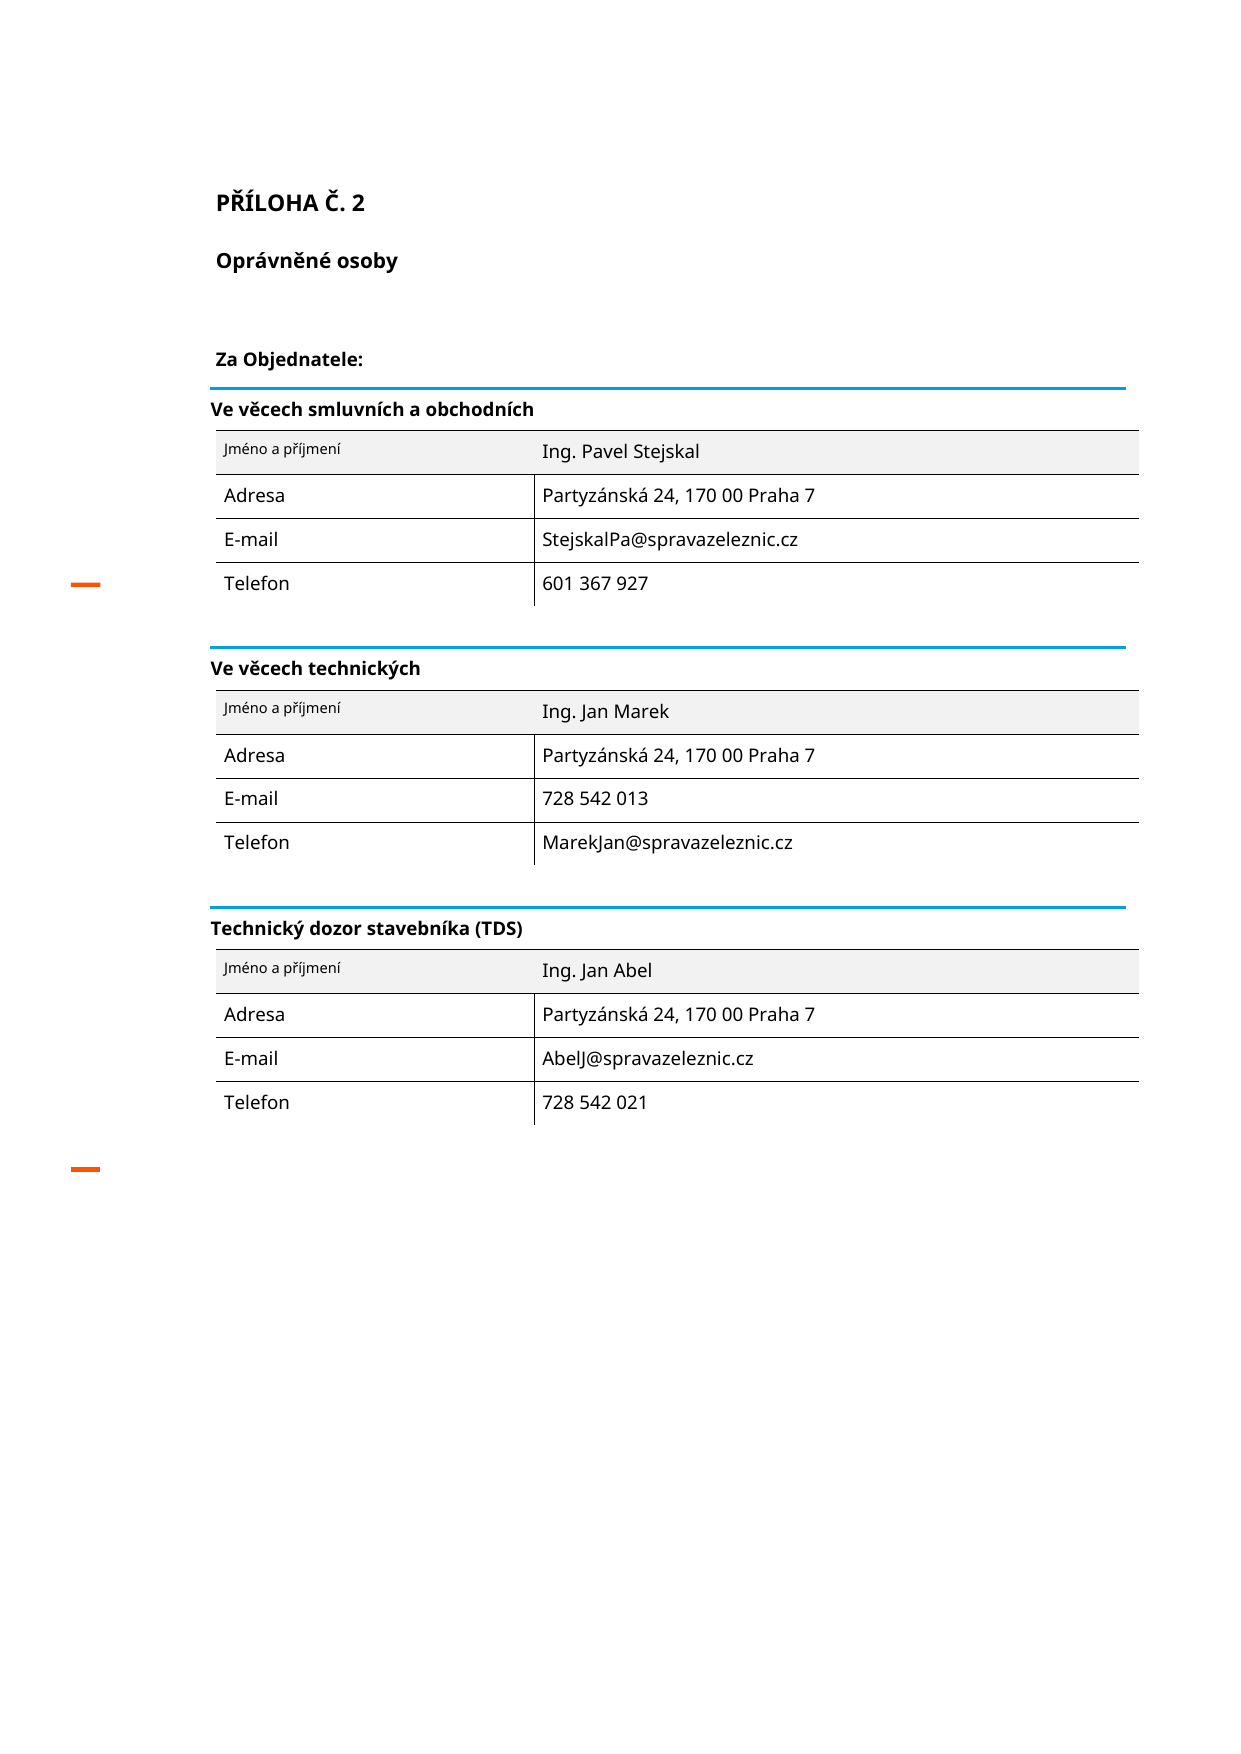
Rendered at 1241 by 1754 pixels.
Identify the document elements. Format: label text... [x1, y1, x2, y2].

table_cell Partyzánská 24, 170 00 Praha 7 [535, 735, 1139, 777]
table_cell 728 542 013 [535, 779, 1139, 821]
text Oprávněné osoby [216, 246, 1122, 274]
text Technický dozor stavebníka (TDS) [210, 909, 1126, 941]
text Ve věcech technických [210, 649, 1126, 681]
table_cell Partyzánská 24, 170 00 Praha 7 [535, 475, 1139, 518]
table_cell Adresa [216, 475, 534, 518]
table_cell MarekJan@spravazeleznic.cz [535, 823, 1139, 865]
table_header Jméno a příjmení [216, 431, 534, 474]
table_cell E-mail [216, 779, 534, 821]
table_cell Adresa [216, 735, 534, 777]
table_cell Adresa [216, 994, 534, 1037]
table_cell AbelJ@spravazeleznic.cz [535, 1038, 1139, 1081]
table_cell Telefon [216, 823, 534, 865]
table_cell E-mail [216, 519, 534, 562]
table_cell 728 542 021 [535, 1082, 1139, 1125]
table_cell E-mail [216, 1038, 534, 1081]
table_header Ing. Jan Abel [534, 950, 1139, 993]
text Ve věcech smluvních a obchodních [210, 390, 1126, 421]
table_cell Telefon [216, 563, 534, 606]
table_header Jméno a příjmení [216, 691, 534, 734]
table_cell StejskalPa@spravazeleznic.cz [535, 519, 1139, 562]
text Příloha č. 2 [216, 187, 1122, 218]
table_cell Partyzánská 24, 170 00 Praha 7 [535, 994, 1139, 1037]
text Za Objednatele: [216, 346, 1122, 372]
table_cell 601 367 927 [535, 563, 1139, 606]
table_header Ing. Pavel Stejskal [534, 431, 1139, 474]
table_cell Telefon [216, 1082, 534, 1125]
table_header Jméno a příjmení [216, 950, 534, 993]
table_header Ing. Jan Marek [534, 691, 1139, 734]
